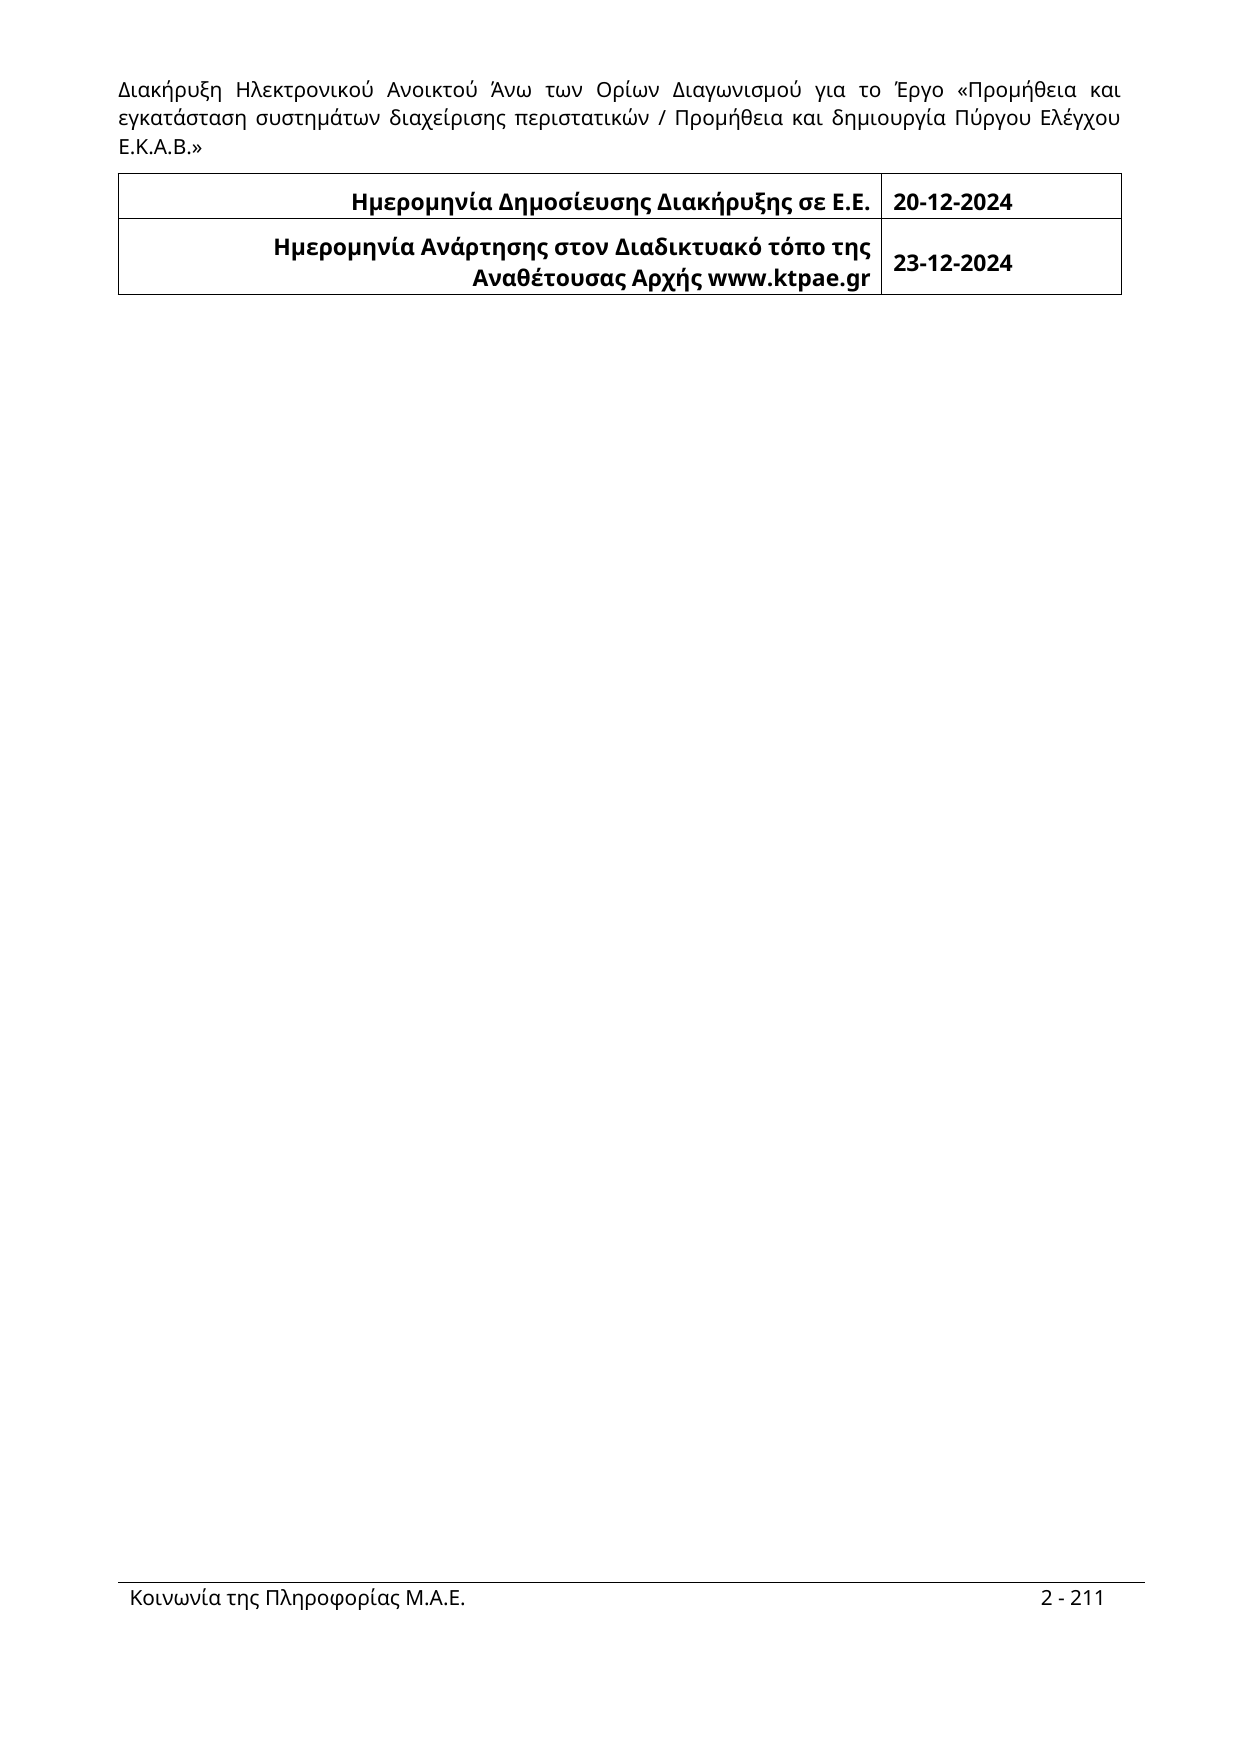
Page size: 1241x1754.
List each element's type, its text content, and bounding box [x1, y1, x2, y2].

table_cell Ημερομηνία Δημοσίευσης Διακήρυξης σε Ε.Ε. [119, 174, 881, 218]
table_cell 20-12-2024 [882, 174, 1121, 218]
table_cell 23-12-2024 [882, 219, 1121, 294]
table_cell Ημερομηνία Ανάρτησης στον Διαδικτυακό τόπο της Αναθέτουσας Αρχής www.ktpae.gr [119, 219, 881, 294]
